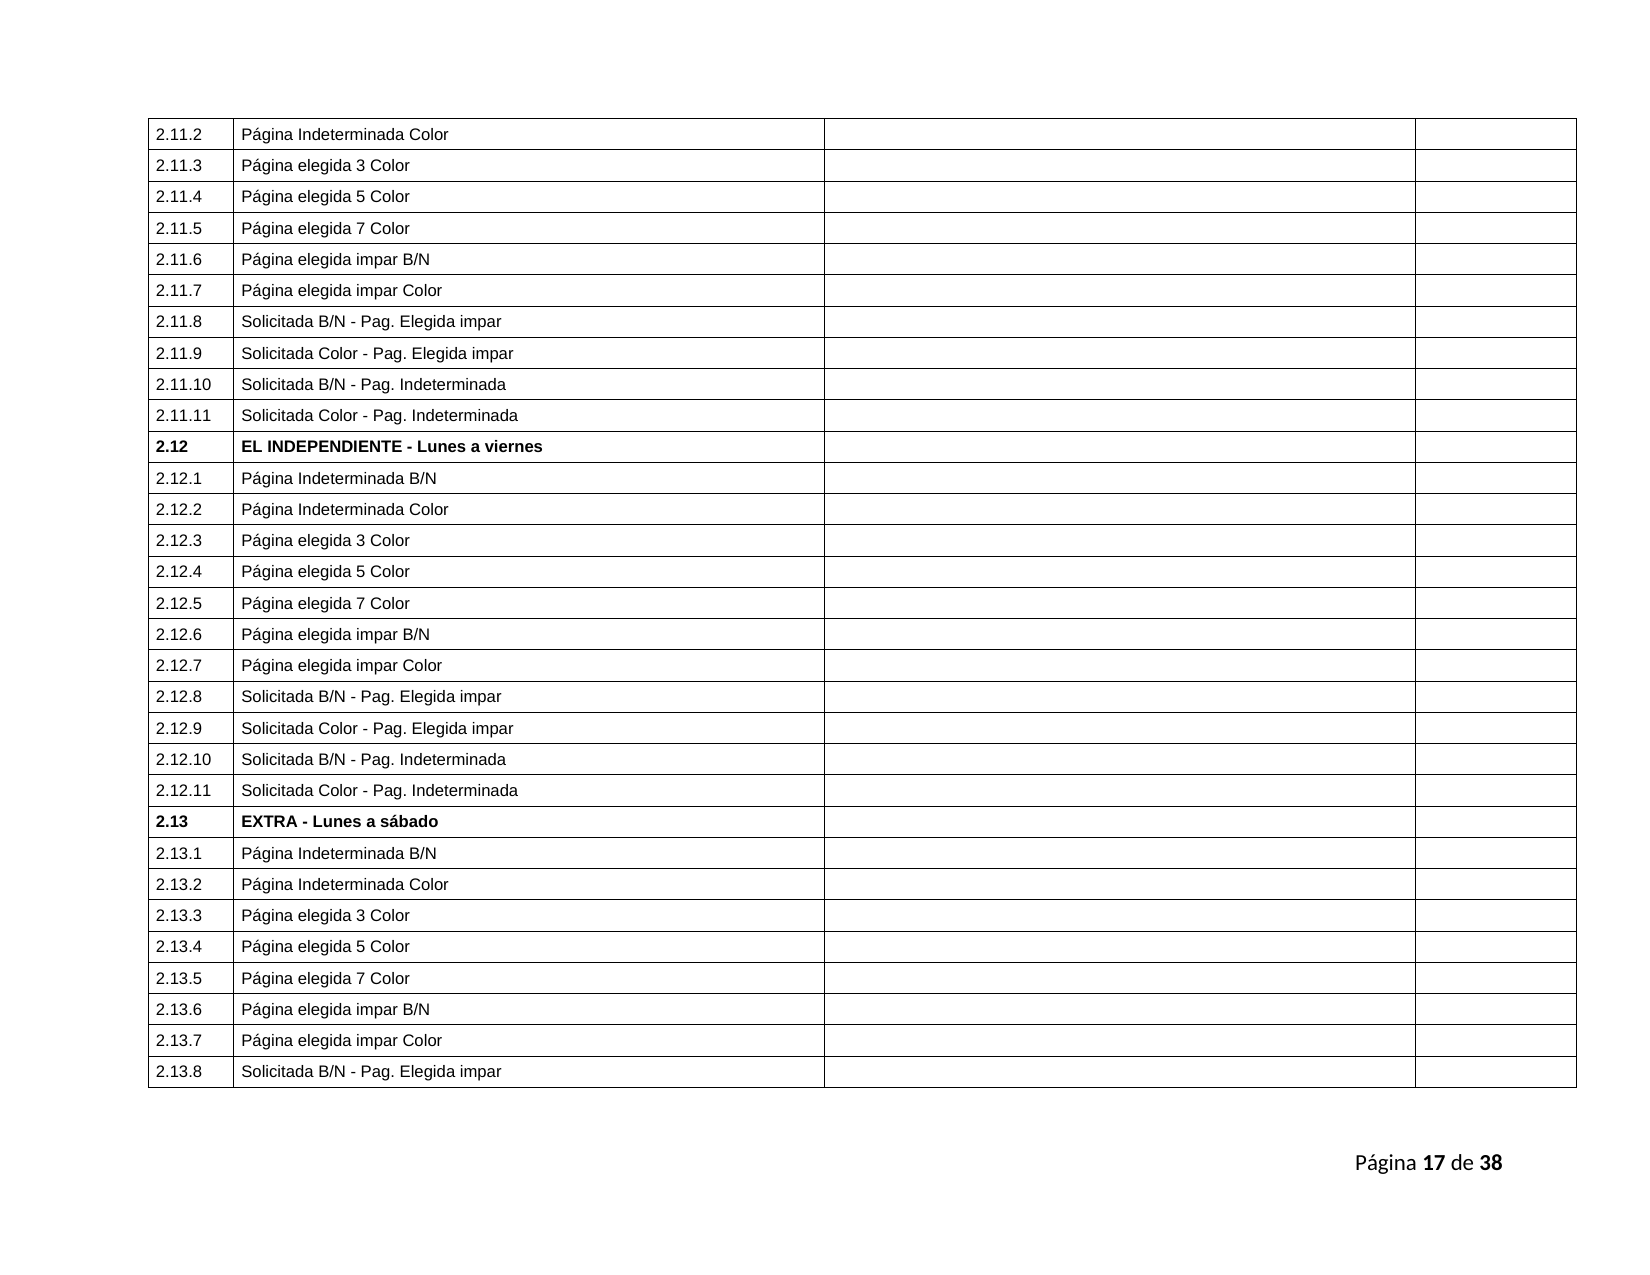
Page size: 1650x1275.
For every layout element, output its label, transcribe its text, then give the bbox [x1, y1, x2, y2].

table_cell [825, 744, 1415, 774]
table_cell 2.12.8 [149, 682, 233, 712]
table_cell 2.11.6 [149, 244, 233, 274]
table_cell [825, 494, 1415, 524]
table_cell 2.13.6 [149, 994, 233, 1024]
table_cell 2.13.3 [149, 900, 233, 931]
table_cell Página elegida 7 Color [234, 963, 824, 993]
table_cell [1416, 150, 1576, 181]
table_cell Solicitada Color - Pag. Elegida impar [234, 338, 824, 368]
table_cell [825, 525, 1415, 556]
table_cell [1416, 619, 1576, 649]
table_cell Solicitada Color - Pag. Elegida impar [234, 713, 824, 743]
table_cell 2.13.8 [149, 1057, 233, 1087]
table_cell [825, 338, 1415, 368]
table_cell 2.12.2 [149, 494, 233, 524]
table_cell [1416, 557, 1576, 587]
table_cell Página elegida 7 Color [234, 588, 824, 618]
table_cell [1416, 307, 1576, 337]
table_cell Página Indeterminada B/N [234, 838, 824, 868]
table_cell Página elegida impar Color [234, 275, 824, 306]
table_cell 2.11.10 [149, 369, 233, 399]
table_cell [1416, 1057, 1576, 1087]
table_cell 2.11.8 [149, 307, 233, 337]
table_cell Página Indeterminada B/N [234, 463, 824, 493]
table_cell Página elegida impar Color [234, 650, 824, 681]
table_cell Página elegida 5 Color [234, 557, 824, 587]
table_cell [1416, 838, 1576, 868]
table_cell [825, 650, 1415, 681]
table_cell [1416, 807, 1576, 837]
table_cell [825, 213, 1415, 243]
table_cell Solicitada B/N - Pag. Indeterminada [234, 369, 824, 399]
table_cell [1416, 869, 1576, 899]
table_cell [825, 588, 1415, 618]
table_cell [1416, 900, 1576, 931]
table_cell Página elegida 3 Color [234, 150, 824, 181]
table_cell Página elegida 3 Color [234, 900, 824, 931]
table_cell [825, 400, 1415, 431]
table_cell 2.12.6 [149, 619, 233, 649]
table_cell [825, 369, 1415, 399]
table_cell EL INDEPENDIENTE - Lunes a viernes [234, 432, 824, 462]
table_cell [1416, 275, 1576, 306]
table_cell Solicitada Color - Pag. Indeterminada [234, 400, 824, 431]
table_cell [1416, 682, 1576, 712]
table_cell [1416, 119, 1576, 149]
table_cell [825, 1057, 1415, 1087]
table_cell Solicitada Color - Pag. Indeterminada [234, 775, 824, 806]
table_cell [1416, 650, 1576, 681]
table_cell [825, 682, 1415, 712]
table_cell 2.12.5 [149, 588, 233, 618]
table_cell [1416, 432, 1576, 462]
table_cell [825, 244, 1415, 274]
table_cell 2.12.11 [149, 775, 233, 806]
table_cell 2.12.10 [149, 744, 233, 774]
table_cell Página elegida impar B/N [234, 994, 824, 1024]
table_cell [1416, 338, 1576, 368]
table_cell Página Indeterminada Color [234, 119, 824, 149]
table_cell 2.12.4 [149, 557, 233, 587]
table_cell [825, 994, 1415, 1024]
table_cell [825, 150, 1415, 181]
table_cell [1416, 963, 1576, 993]
table_cell 2.11.9 [149, 338, 233, 368]
table_cell 2.11.2 [149, 119, 233, 149]
table_cell [1416, 994, 1576, 1024]
table_cell EXTRA - Lunes a sábado [234, 807, 824, 837]
table_cell [825, 807, 1415, 837]
table_cell [1416, 525, 1576, 556]
table_cell [1416, 1025, 1576, 1056]
table_cell Página elegida 5 Color [234, 932, 824, 962]
table_cell 2.11.3 [149, 150, 233, 181]
table_cell [1416, 463, 1576, 493]
table_cell [1416, 744, 1576, 774]
table_cell [1416, 588, 1576, 618]
table_cell [825, 713, 1415, 743]
table_cell [825, 619, 1415, 649]
table_cell [825, 307, 1415, 337]
table_cell [1416, 244, 1576, 274]
table_cell Página elegida impar B/N [234, 244, 824, 274]
table_cell Página elegida impar B/N [234, 619, 824, 649]
table_cell [1416, 369, 1576, 399]
table_cell [825, 900, 1415, 931]
table_cell [1416, 182, 1576, 212]
table_cell [1416, 494, 1576, 524]
table_cell 2.12 [149, 432, 233, 462]
table_cell 2.11.4 [149, 182, 233, 212]
table_cell 2.11.5 [149, 213, 233, 243]
table_cell [1416, 400, 1576, 431]
table_cell [1416, 932, 1576, 962]
table_cell Página Indeterminada Color [234, 494, 824, 524]
table_cell [825, 869, 1415, 899]
table_cell 2.13.5 [149, 963, 233, 993]
table_cell [825, 1025, 1415, 1056]
table_cell [825, 275, 1415, 306]
table_cell 2.13.2 [149, 869, 233, 899]
table_cell 2.11.11 [149, 400, 233, 431]
table_cell Solicitada B/N - Pag. Indeterminada [234, 744, 824, 774]
table_cell [825, 932, 1415, 962]
table_cell Página elegida impar Color [234, 1025, 824, 1056]
table_cell [825, 963, 1415, 993]
table_cell Página elegida 5 Color [234, 182, 824, 212]
table_cell [1416, 775, 1576, 806]
table_cell [825, 775, 1415, 806]
table_cell Página elegida 3 Color [234, 525, 824, 556]
table_cell 2.13.7 [149, 1025, 233, 1056]
table_cell Página Indeterminada Color [234, 869, 824, 899]
table_cell 2.13 [149, 807, 233, 837]
table_cell 2.12.1 [149, 463, 233, 493]
table_cell [1416, 713, 1576, 743]
table_cell [825, 182, 1415, 212]
table_cell Solicitada B/N - Pag. Elegida impar [234, 307, 824, 337]
table_cell Página elegida 7 Color [234, 213, 824, 243]
table_cell [825, 557, 1415, 587]
table_cell 2.13.4 [149, 932, 233, 962]
table_cell 2.11.7 [149, 275, 233, 306]
table_cell 2.13.1 [149, 838, 233, 868]
table_cell [1416, 213, 1576, 243]
table_cell [825, 838, 1415, 868]
table_cell [825, 432, 1415, 462]
table_cell Solicitada B/N - Pag. Elegida impar [234, 682, 824, 712]
table_cell [825, 463, 1415, 493]
table_cell 2.12.7 [149, 650, 233, 681]
table_cell 2.12.3 [149, 525, 233, 556]
table_cell [825, 119, 1415, 149]
table_cell 2.12.9 [149, 713, 233, 743]
table_cell Solicitada B/N - Pag. Elegida impar [234, 1057, 824, 1087]
